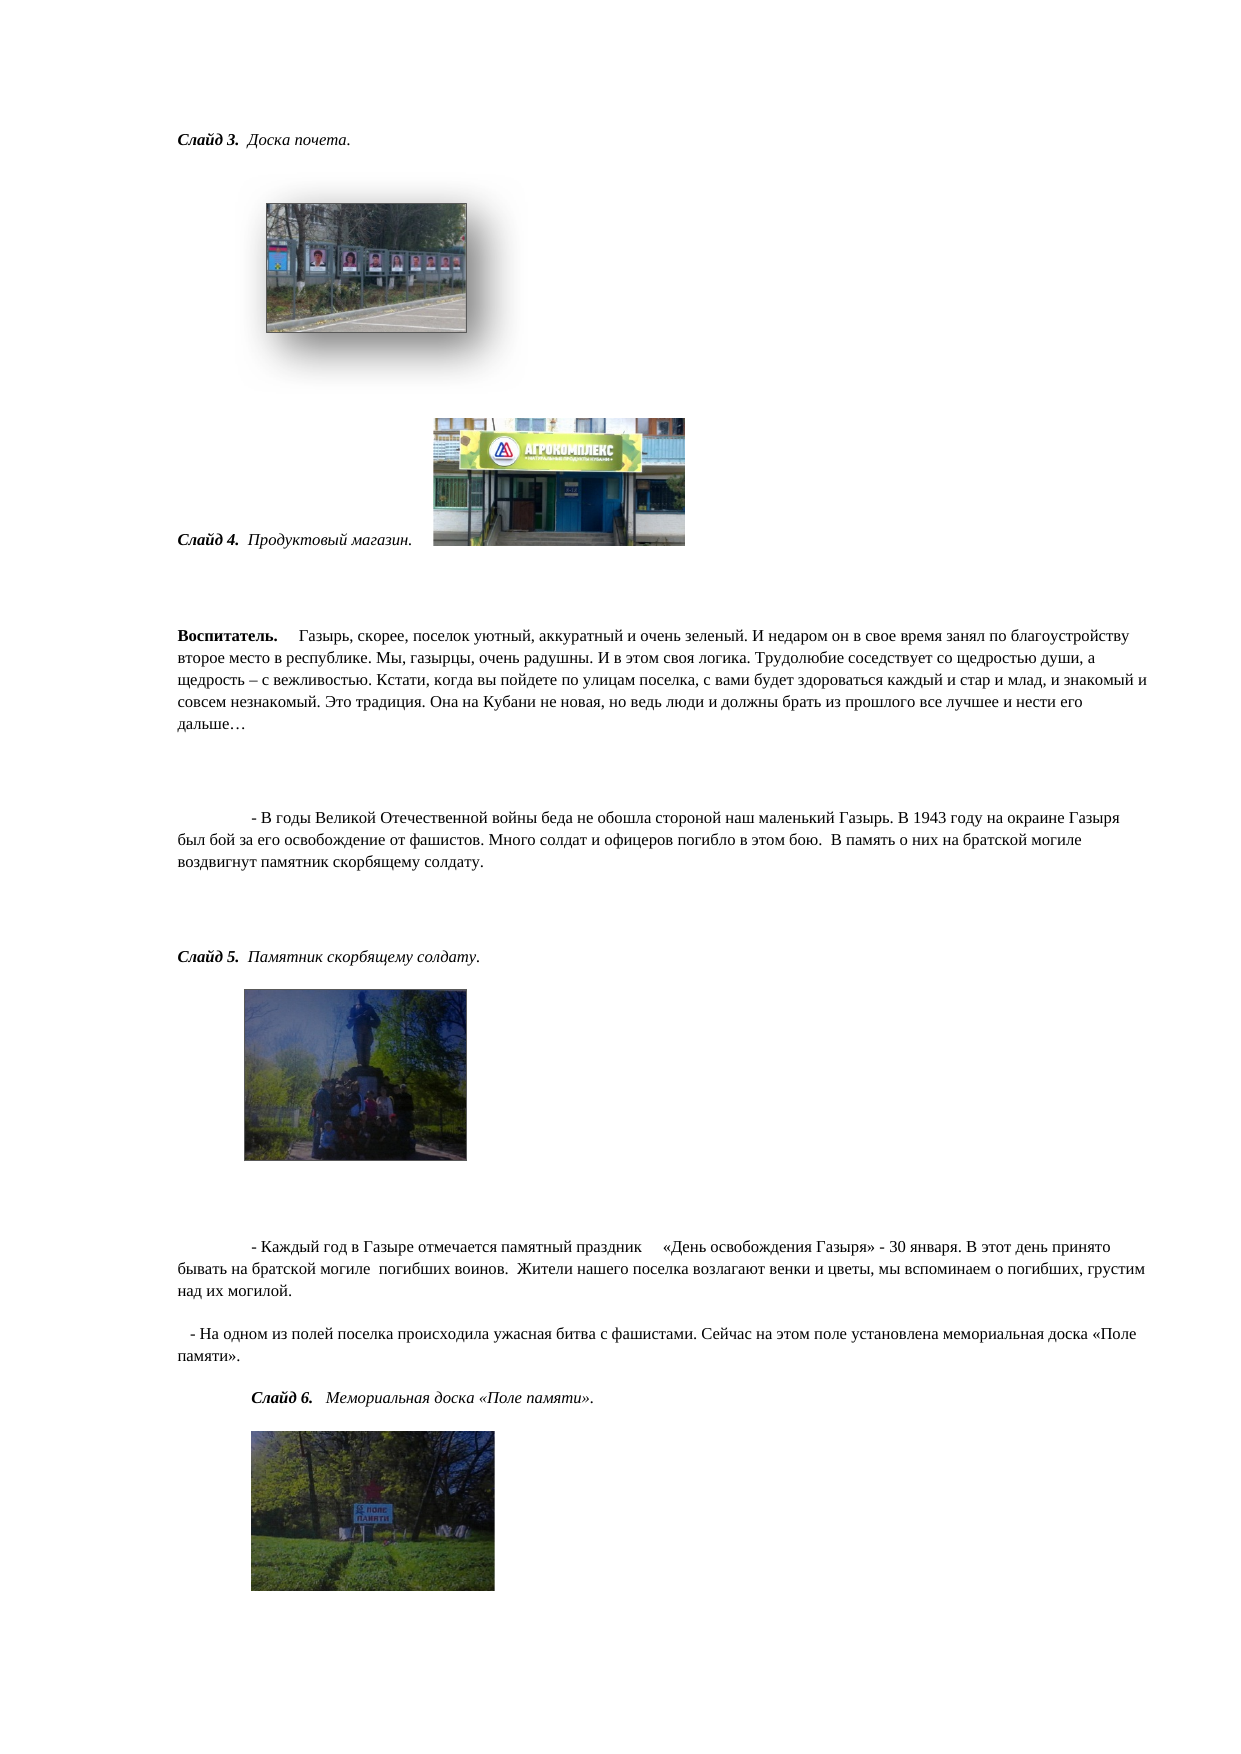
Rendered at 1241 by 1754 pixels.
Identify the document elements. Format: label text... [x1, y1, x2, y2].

text Воспитатель. Газырь, скорее, поселок уютный, аккуратный и очень зеленый. И недаром он в свое время занял по благоустройству второе место в республике. Мы, газырцы, очень радушны. И в этом своя логика. Трудолюбие соседствует со щедростью души, а щедрость – с вежливостью. Кстати, когда вы пойдете по улицам поселка, с вами будет здороваться каждый и стар и млад, и знакомый и совсем незнакомый. Это традиция. Она на Кубани не новая, но ведь люди и должны брать из прошлого все лучшее и нести его дальше… [177, 626, 1152, 733]
text - В годы Великой Отечественной войны беда не обошла стороной наш маленький Газырь. В 1943 году на окраине Газыря был бой за его освобождение от фашистов. Много солдат и офицеров погибло в этом бою. В память о них на братской могиле воздвигнут памятник скорбящему солдату. [177, 808, 1152, 871]
picture [433, 418, 685, 546]
picture [267, 204, 466, 332]
text - На одном из полей поселка происходила ужасная битва с фашистами. Сейчас на этом поле установлена мемориальная доска «Поле памяти». [177, 1323, 1152, 1365]
text Слайд 5. Памятник скорбящему солдату. [177, 946, 1152, 966]
text - Каждый год в Газыре отмечается памятный праздник «День освобождения Газыря» - 30 января. В этот день принято бывать на братской могиле погибших воинов. Жители нашего поселка возлагают венки и цветы, мы вспоминаем о погибших, грустим над их могилой. [177, 1237, 1152, 1300]
text Слайд 3. Доска почета. [177, 130, 1152, 149]
picture [251, 1431, 495, 1591]
text Слайд 6. Мемориальная доска «Поле памяти». [177, 1388, 1152, 1407]
picture [245, 990, 466, 1160]
